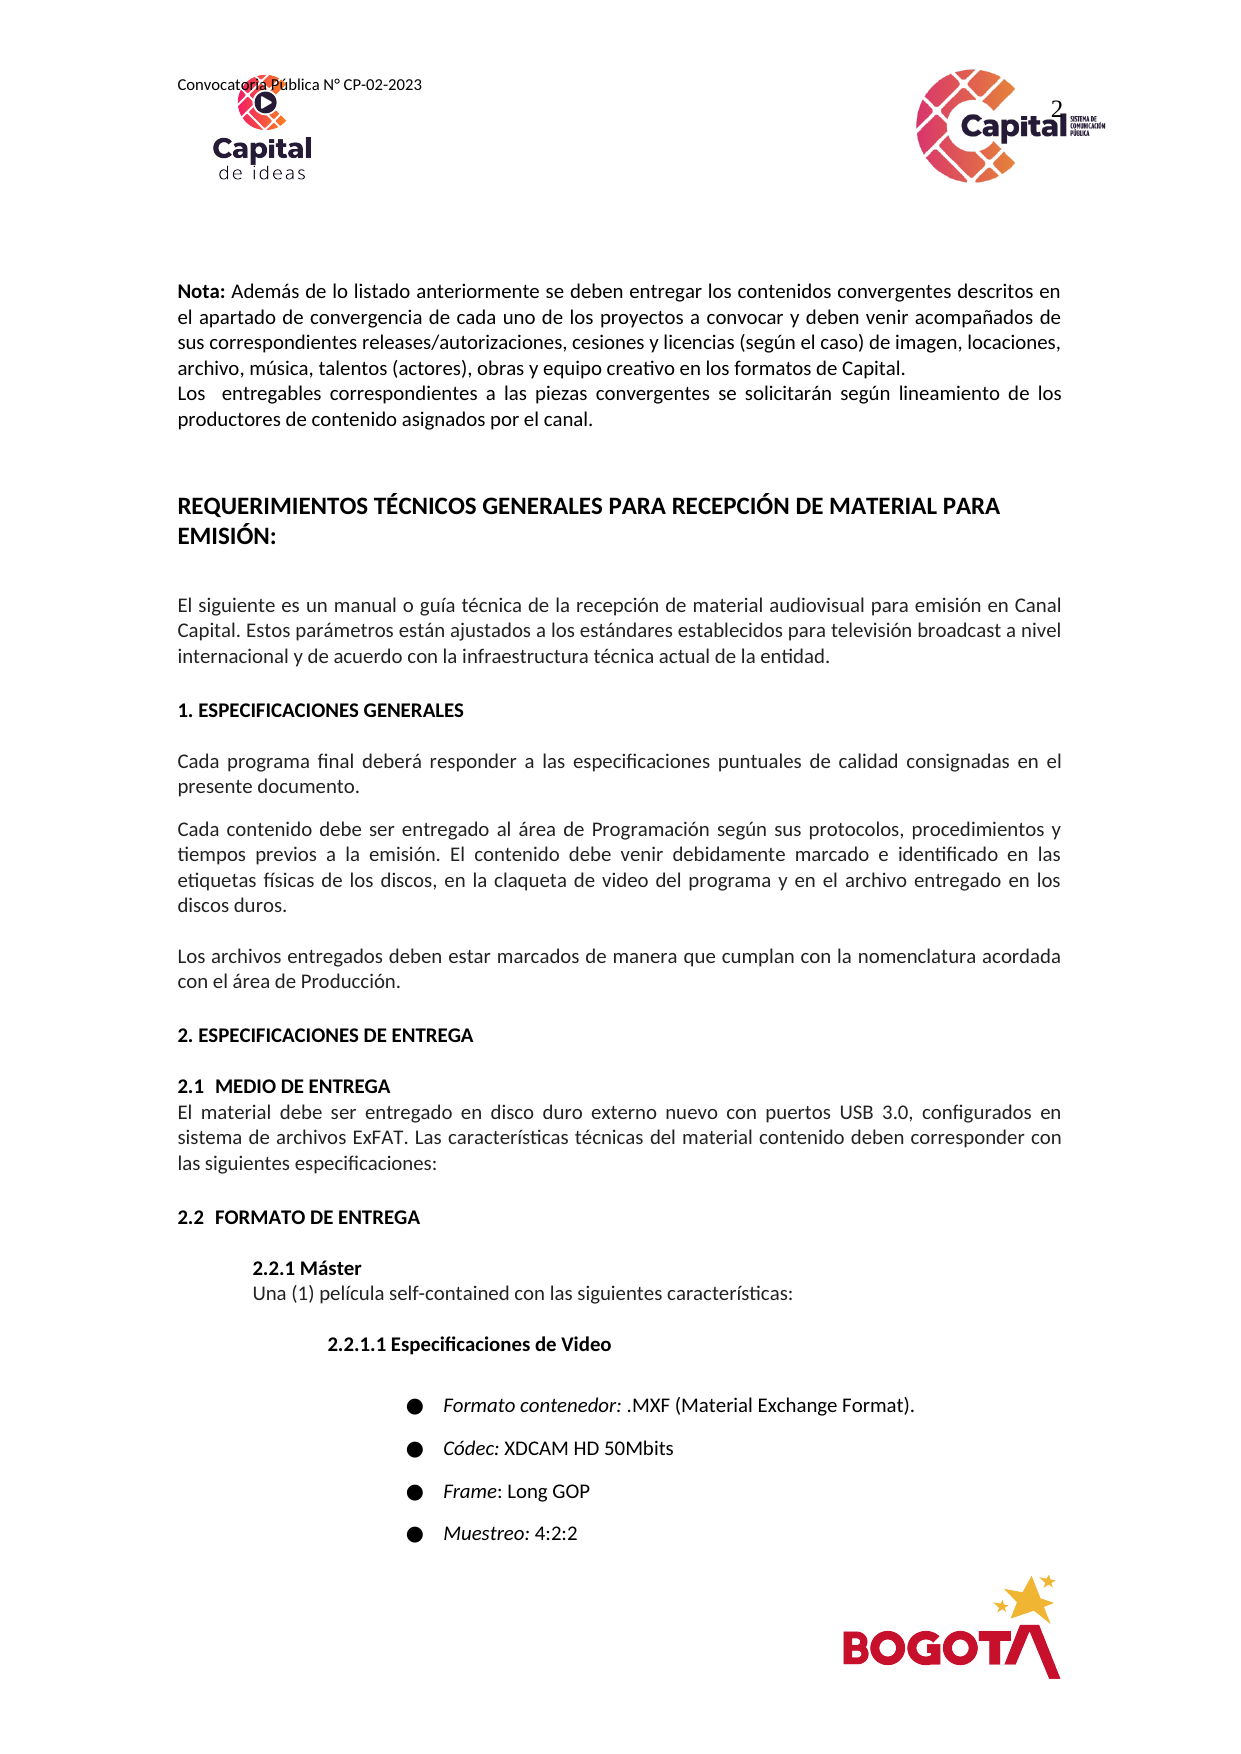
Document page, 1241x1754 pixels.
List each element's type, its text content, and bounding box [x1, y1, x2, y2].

list Muestreo: 4:2:2 [406, 1510, 1063, 1553]
text 2.2.1.1 Especificaciones de Video [327, 1331, 1063, 1356]
list MEDIO DE ENTREGA [177, 1073, 1063, 1099]
text El material debe ser entregado en disco duro externo nuevo con puertos USB 3.0, configurados en sistema de archivos ExFAT. Las características técnicas del material contenido deben corresponder con las siguientes especificaciones: [177, 1099, 1063, 1175]
text Una (1) película self-contained con las siguientes características: [252, 1280, 1063, 1306]
list Frame: Long GOP [406, 1467, 1063, 1510]
text Los entregables correspondientes a las piezas convergentes se solicitarán según lineamiento de los productores de contenido asignados por el canal. [177, 380, 1063, 431]
picture [840, 1572, 1064, 1681]
list FORMATO DE ENTREGA [177, 1204, 1063, 1229]
text Cada contenido debe ser entregado al área de Programación según sus protocolos, procedimientos y tiempos previos a la emisión. El contenido debe venir debidamente marcado e identificado en las etiquetas físicas de los discos, en la claqueta de video del programa y en el archivo entregado en los discos duros. [177, 816, 1063, 918]
text Cada programa final deberá responder a las especificaciones puntuales de calidad consignadas en el presente documento. [177, 748, 1063, 799]
picture [885, 56, 1118, 202]
list Códec: XDCAM HD 50Mbits [406, 1424, 1063, 1467]
text Los archivos entregados deben estar marcados de manera que cumplan con la nomenclatura acordada con el área de Producción. [177, 943, 1063, 994]
text 2. ESPECIFICACIONES DE ENTREGA [177, 994, 1063, 1048]
text El siguiente es un manual o guía técnica de la recepción de material audiovisual para emisión en Canal Capital. Estos parámetros están ajustados a los estándares establecidos para televisión broadcast a nivel internacional y de acuerdo con la infraestructura técnica actual de la entidad. [177, 592, 1063, 668]
text Nota: Además de lo listado anteriormente se deben entregar los contenidos convergentes descritos en el apartado de convergencia de cada uno de los proyectos a convocar y deben venir acompañados de sus correspondientes releases/autorizaciones, cesiones y licencias (según el caso) de imagen, locaciones, archivo, música, talentos (actores), obras y equipo creativo en los formatos de Capital. [177, 279, 1063, 380]
picture [177, 45, 347, 214]
text 2.2.1 Máster [252, 1255, 1063, 1280]
text 1. ESPECIFICACIONES GENERALES [177, 668, 1063, 723]
text REQUERIMIENTOS TÉCNICOS GENERALES PARA RECEPCIÓN DE MATERIAL PARA EMISIÓN: [177, 490, 1063, 551]
list Formato contenedor: .MXF (Material Exchange Format). [406, 1382, 1063, 1424]
